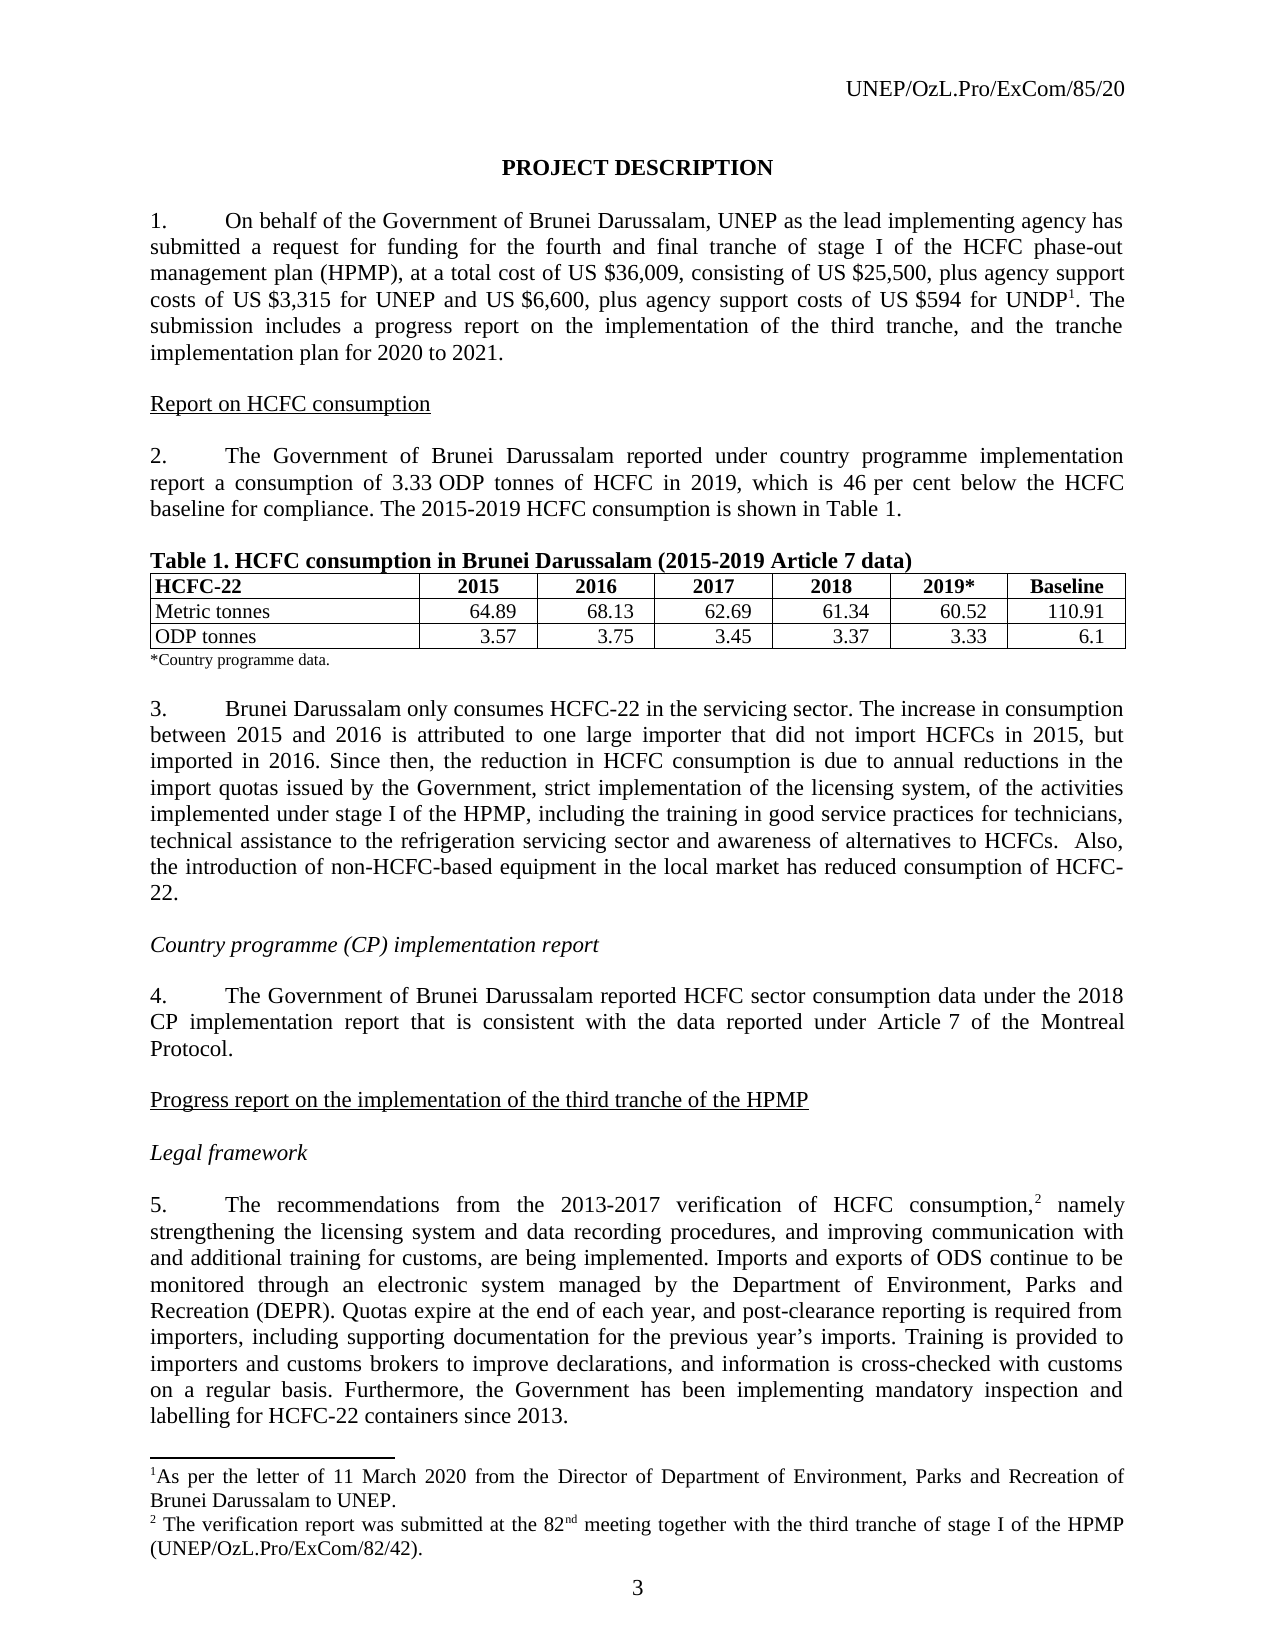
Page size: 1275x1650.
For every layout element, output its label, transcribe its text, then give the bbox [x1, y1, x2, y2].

table_cell 6.1 [1008, 624, 1125, 648]
text Report on HCFC consumption [150, 390, 1125, 416]
text *Country programme data. [150, 649, 1125, 668]
table_cell 68.13 [538, 599, 654, 623]
table_cell 62.69 [655, 599, 772, 623]
subtitle Country programme (CP) implementation report [150, 931, 1125, 957]
table_cell Metric tonnes [151, 599, 419, 623]
table_header 2017 [655, 574, 772, 598]
table_cell 3.33 [891, 624, 1007, 648]
table_header 2018 [773, 574, 890, 598]
table_header 2016 [538, 574, 654, 598]
table_header 2015 [420, 574, 537, 598]
table_cell 60.52 [891, 599, 1007, 623]
table_header 2019* [891, 574, 1007, 598]
subtitle The Government of Brunei Darussalam reported HCFC sector consumption data under the 2018 CP implementation report that is consistent with the data reported under Article 7 of the Montreal Protocol. [150, 982, 1125, 1061]
text Table 1. HCFC consumption in Brunei Darussalam (2015-2019 Article 7 data) [150, 547, 1125, 573]
table_cell 3.45 [655, 624, 772, 648]
text Progress report on the implementation of the third tranche of the HPMP [150, 1086, 1125, 1112]
table_cell 64.89 [420, 599, 537, 623]
table_header Baseline [1008, 574, 1125, 598]
subtitle On behalf of the Government of Brunei Darussalam, UNEP as the lead implementing agency has submitted a request for funding for the fourth and final tranche of stage I of the HCFC phase-out management plan (HPMP), at a total cost of US $36,009, consisting of US $25,500, plus agency support costs of US $3,315 for UNEP and US $6,600, plus agency support costs of US $594 for UNDP. The submission includes a progress report on the implementation of the third tranche, and the tranche implementation plan for 2020 to 2021. [150, 207, 1125, 365]
table_cell 61.34 [773, 599, 890, 623]
subtitle The Government of Brunei Darussalam reported under country programme implementation report a consumption of 3.33 ODP tonnes of HCFC in 2019, which is 46 per cent below the HCFC baseline for compliance. The 2015-2019 HCFC consumption is shown in Table 1. [150, 443, 1125, 522]
table_cell 110.91 [1008, 599, 1125, 623]
text PROJECT DESCRIPTION [150, 154, 1125, 180]
subtitle Brunei Darussalam only consumes HCFC-22 in the servicing sector. The increase in consumption between 2015 and 2016 is attributed to one large importer that did not import HCFCs in 2015, but imported in 2016. Since then, the reduction in HCFC consumption is due to annual reductions in the import quotas issued by the Government, strict implementation of the licensing system, of the activities implemented under stage I of the HPMP, including the training in good service practices for technicians, technical assistance to the refrigeration servicing sector and awareness of alternatives to HCFCs. Also, the introduction of non-HCFC-based equipment in the local market has reduced consumption of HCFC-22. [150, 695, 1125, 906]
subtitle The recommendations from the 2013-2017 verification of HCFC consumption, namely strengthening the licensing system and data recording procedures, and improving communication with and additional training for customs, are being implemented. Imports and exports of ODS continue to be monitored through an electronic system managed by the Department of Environment, Parks and Recreation (DEPR). Quotas expire at the end of each year, and post-clearance reporting is required from importers, including supporting documentation for the previous year’s imports. Training is provided to importers and customs brokers to improve declarations, and information is cross-checked with customs on a regular basis. Furthermore, the Government has been implementing mandatory inspection and labelling for HCFC-22 containers since 2013. [150, 1192, 1125, 1429]
table_cell 3.57 [420, 624, 537, 648]
table_cell ODP tonnes [151, 624, 419, 648]
text Legal framework [150, 1139, 1125, 1165]
table_header HCFC-22 [151, 574, 419, 598]
table_cell 3.75 [538, 624, 654, 648]
table_cell 3.37 [773, 624, 890, 648]
